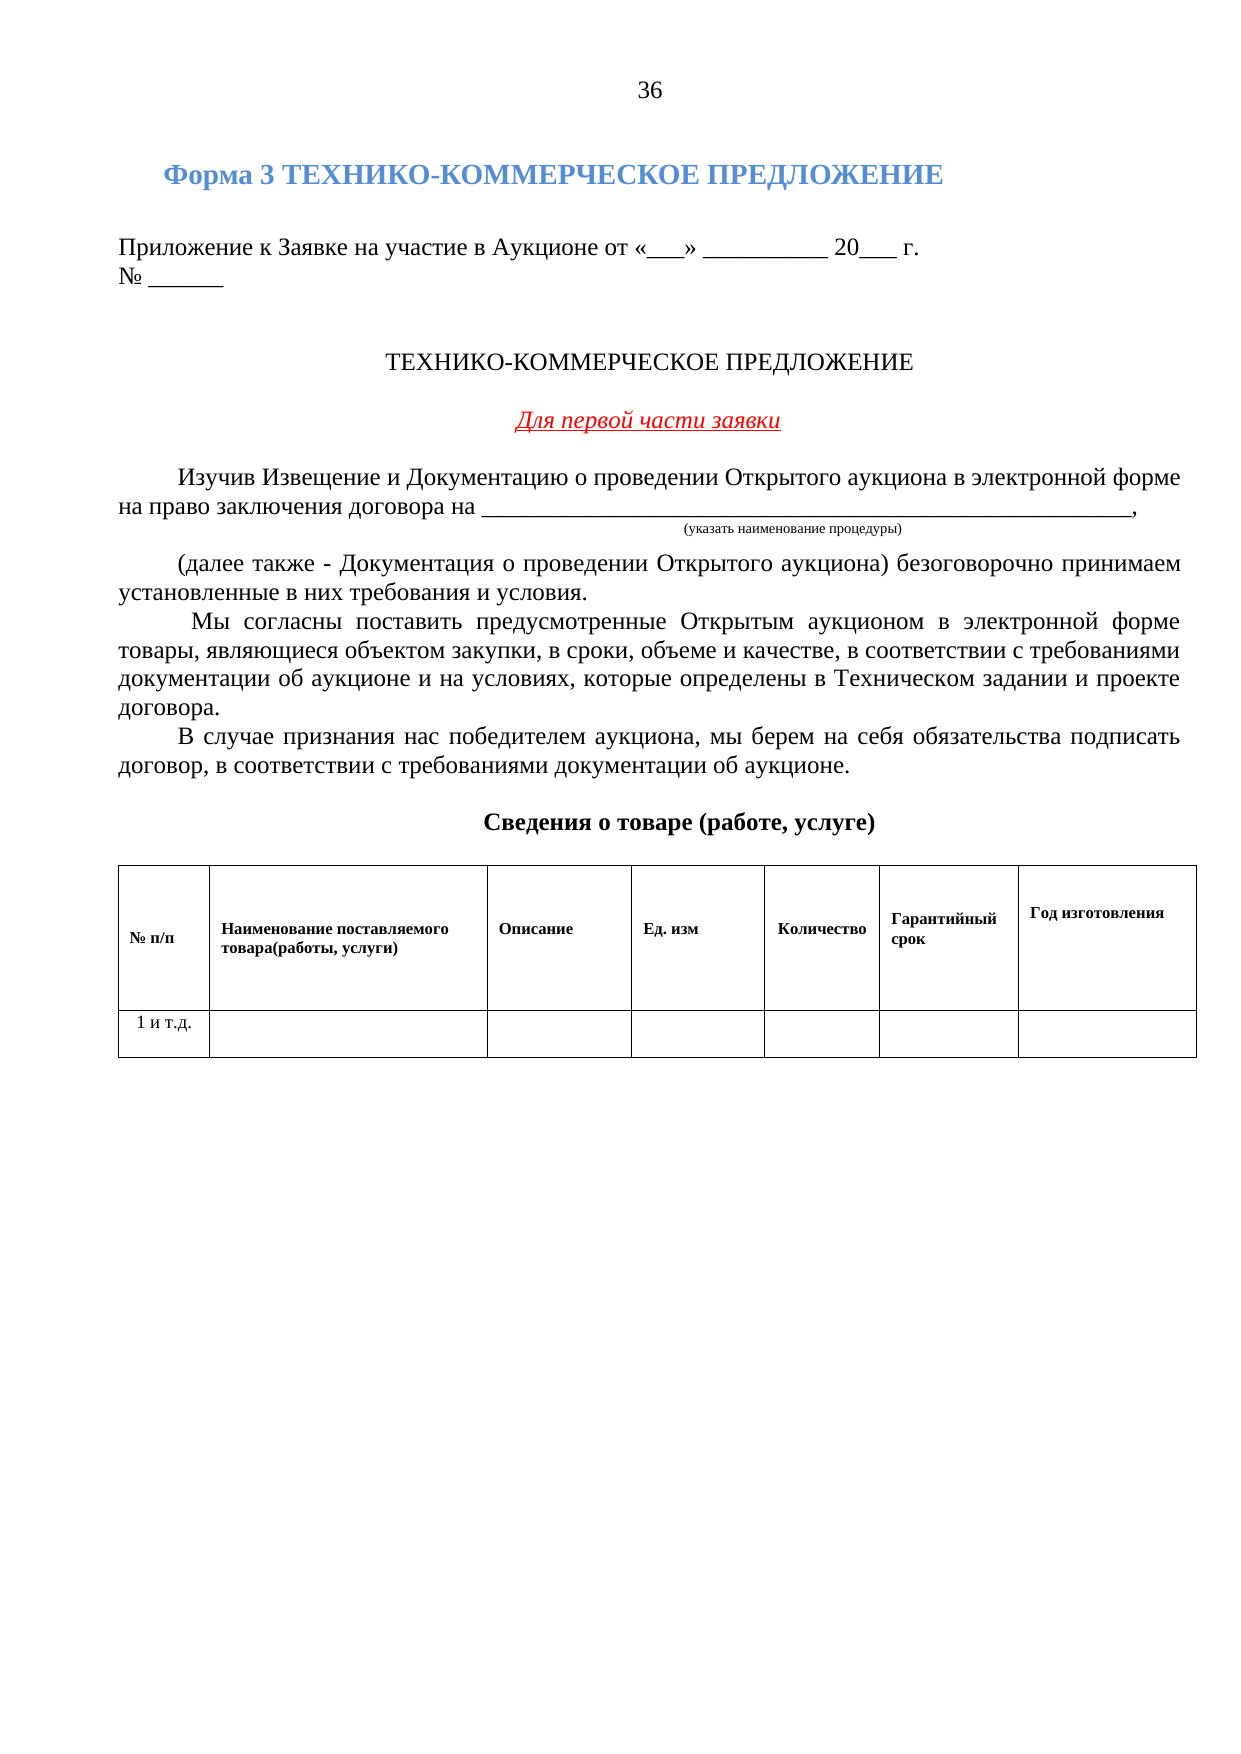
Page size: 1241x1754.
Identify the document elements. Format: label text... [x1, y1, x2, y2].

table_header Eд. изм [632, 866, 764, 1010]
text ТЕХНИКО-КОММЕРЧЕСКОЕ ПРЕДЛОЖЕНИЕ [118, 347, 1181, 376]
table_cell [488, 1011, 631, 1057]
table_cell 1 и т.д. [119, 1011, 209, 1057]
text Форма 3 ТЕХНИКО-КОММЕРЧЕСКОЕ ПРЕДЛОЖЕНИЕ [163, 157, 1181, 191]
table_header Наименование поставляемого товара(работы, услуги) [210, 866, 487, 1010]
table_header Описание [488, 866, 631, 1010]
table_cell [210, 1011, 487, 1057]
table_cell [632, 1011, 764, 1057]
text (указать наименование процедуры) [118, 520, 1181, 548]
text Изучив Извещение и Документацию о проведении Открытого аукциона в электронной форме на право заключения договора на ____________________________________________________, [118, 462, 1181, 520]
text Приложение к Заявке на участие в Аукционе от «___» __________ 20___ г. [118, 232, 1181, 261]
table_header Количество [765, 866, 879, 1010]
text № ______ [118, 261, 1181, 290]
table_cell [765, 1011, 879, 1057]
table_header № п/п [119, 866, 209, 1010]
text Мы согласны поставить предусмотренные Открытым аукционом в электронной форме товары, являющиеся объектом закупки, в сроки, объеме и качестве, в соответствии с требованиями документации об аукционе и на условиях, которые определены в Техническом задании и проекте договора. [118, 606, 1181, 721]
table_header Гарантийный срок [880, 866, 1018, 1010]
table_header Год изготовления [1019, 866, 1196, 1010]
text (далее также - Документация о проведении Открытого аукциона) безоговорочно принимаем установленные в них требования и условия. [118, 548, 1181, 606]
text Сведения о товаре (работе, услуге) [118, 807, 1181, 836]
table_cell [1019, 1011, 1196, 1057]
table_cell [880, 1011, 1018, 1057]
text В случае признания нас победителем аукциона, мы берем на себя обязательства подписать договор, в соответствии с требованиями документации об аукционе. [118, 721, 1181, 778]
text Для первой части заявки [118, 405, 1181, 433]
